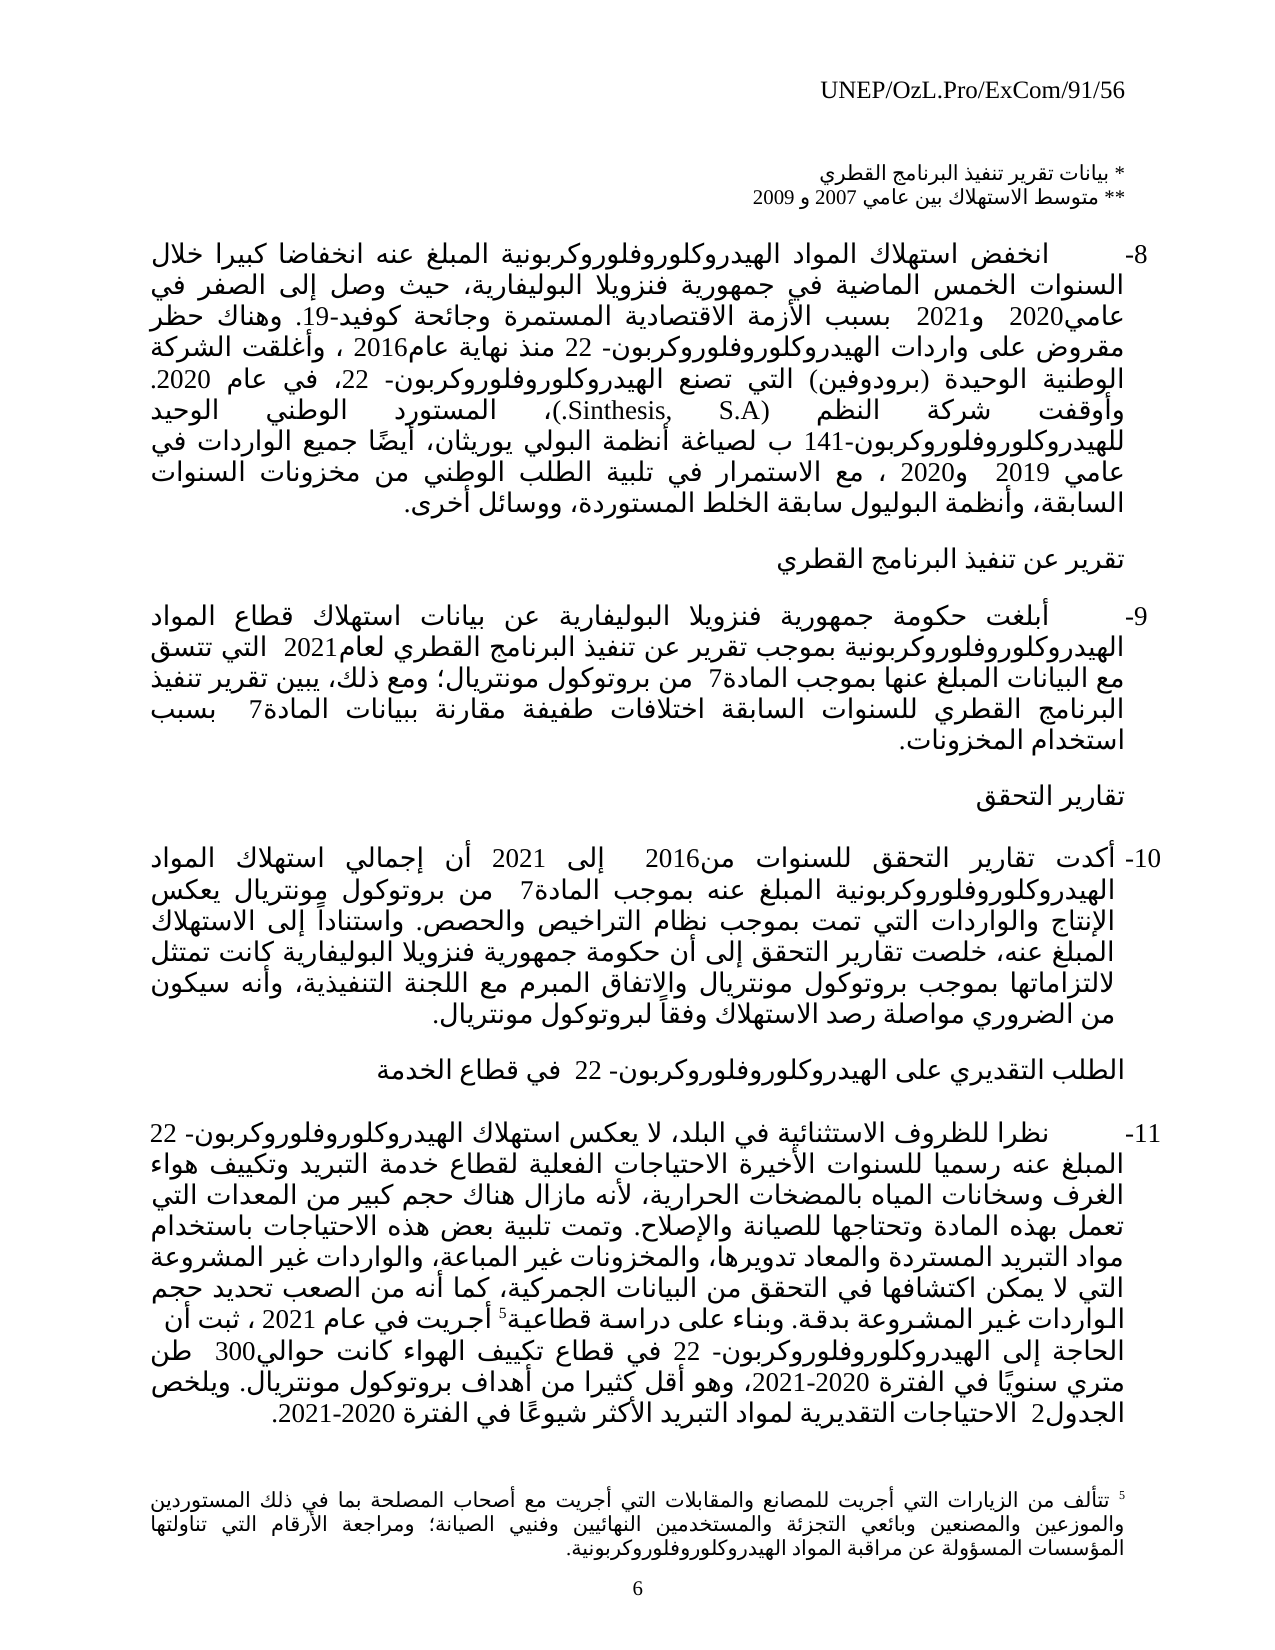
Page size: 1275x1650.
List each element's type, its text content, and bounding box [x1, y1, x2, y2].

text * بيانات تقرير تنفيذ البرنامج القطري [150, 161, 1125, 185]
subtitle انخفض استهلاك المواد الهيدروكلوروفلوروكربونية المبلغ عنه انخفاضا كبيرا خلال السنوات الخمس الماضية في جمهورية فنزويلا البوليفارية، حيث وصل إلى الصفر في عامي2020 و2021 بسبب الأزمة الاقتصادية المستمرة وجائحة كوفيد-19. وهناك حظر مقروض على واردات الهيدروكلوروفلوروكربون- 22 منذ نهاية عام2016 ، وأغلقت الشركة الوطنية الوحيدة (برودوفين) التي تصنع الهيدروكلوروفلوروكربون- 22، في عام 2020. وأوقفت شركة النظم (Sinthesis, S.A.)، المستورد الوطني الوحيد للهيدروكلوروفلوروكربون-141 ب لصياغة أنظمة البولي يوريثان، أيضًا جميع الواردات في عامي 2019 و2020 ، مع الاستمرار في تلبية الطلب الوطني من مخزونات السنوات السابقة، وأنظمة البوليول سابقة الخلط المستوردة، ووسائل أخرى. [150, 238, 1125, 518]
text ** متوسط ​​الاستهلاك بين عامي 2007 و 2009 [150, 185, 1125, 209]
subtitle تقرير عن تنفيذ البرنامج القطري [150, 543, 1125, 574]
text تقارير التحقق [150, 780, 1125, 811]
text الطلب التقديري على الهيدروكلوروفلوروكربون- 22 في قطاع الخدمة [150, 1054, 1125, 1086]
subtitle أبلغت حكومة جمهورية فنزويلا البوليفارية عن بيانات استهلاك قطاع المواد الهيدروكلوروفلوروكربونية بموجب تقرير عن تنفيذ البرنامج القطري لعام2021 التي تتسق مع البيانات المبلغ عنها بموجب المادة7 من بروتوكول مونتريال؛ ومع ذلك، يبين تقرير تنفيذ البرنامج القطري للسنوات السابقة اختلافات طفيفة مقارنة ببيانات المادة7 بسبب استخدام المخزونات. [150, 599, 1125, 755]
subtitle أكدت تقارير التحقق للسنوات من2016 إلى 2021 أن إجمالي استهلاك المواد الهيدروكلوروفلوروكربونية المبلغ عنه بموجب المادة7 من بروتوكول مونتريال يعكس الإنتاج والواردات التي تمت بموجب نظام التراخيص والحصص. واستناداً إلى الاستهلاك المبلغ عنه، خلصت تقارير التحقق إلى أن حكومة جمهورية فنزويلا البوليفارية كانت تمتثل لالتزاماتها بموجب بروتوكول مونتريال والاتفاق المبرم مع اللجنة التنفيذية، وأنه سيكون من الضروري مواصلة رصد الاستهلاك وفقاً لبروتوكول مونتريال. [150, 843, 1125, 1029]
subtitle نظرا للظروف الاستثنائية في البلد، لا يعكس استهلاك الهيدروكلوروفلوروكربون- 22 المبلغ عنه رسميا للسنوات الأخيرة الاحتياجات الفعلية لقطاع خدمة التبريد وتكييف هواء الغرف وسخانات المياه بالمضخات الحرارية، لأنه مازال هناك حجم كبير من المعدات التي تعمل بهذه المادة وتحتاجها للصيانة والإصلاح. وتمت تلبية بعض هذه الاحتياجات باستخدام مواد التبريد المستردة والمعاد تدويرها، والمخزونات غير المباعة، والواردات غير المشروعة التي لا يمكن اكتشافها في التحقق من البيانات الجمركية، كما أنه من الصعب تحديد حجم الواردات غير المشروعة بدقة. وبناء على دراسة قطاعية أجريت في عام 2021 ، ثبت أن الحاجة إلى الهيدروكلوروفلوروكربون- 22 في قطاع تكييف الهواء كانت حوالي300 طن متري سنويًا في الفترة 2020-2021، وهو أقل كثيرا من أهداف بروتوكول مونتريال. ويلخص الجدول2 الاحتياجات التقديرية لمواد التبريد الأكثر شيوعًا في الفترة 2020-2021. [150, 1117, 1125, 1428]
